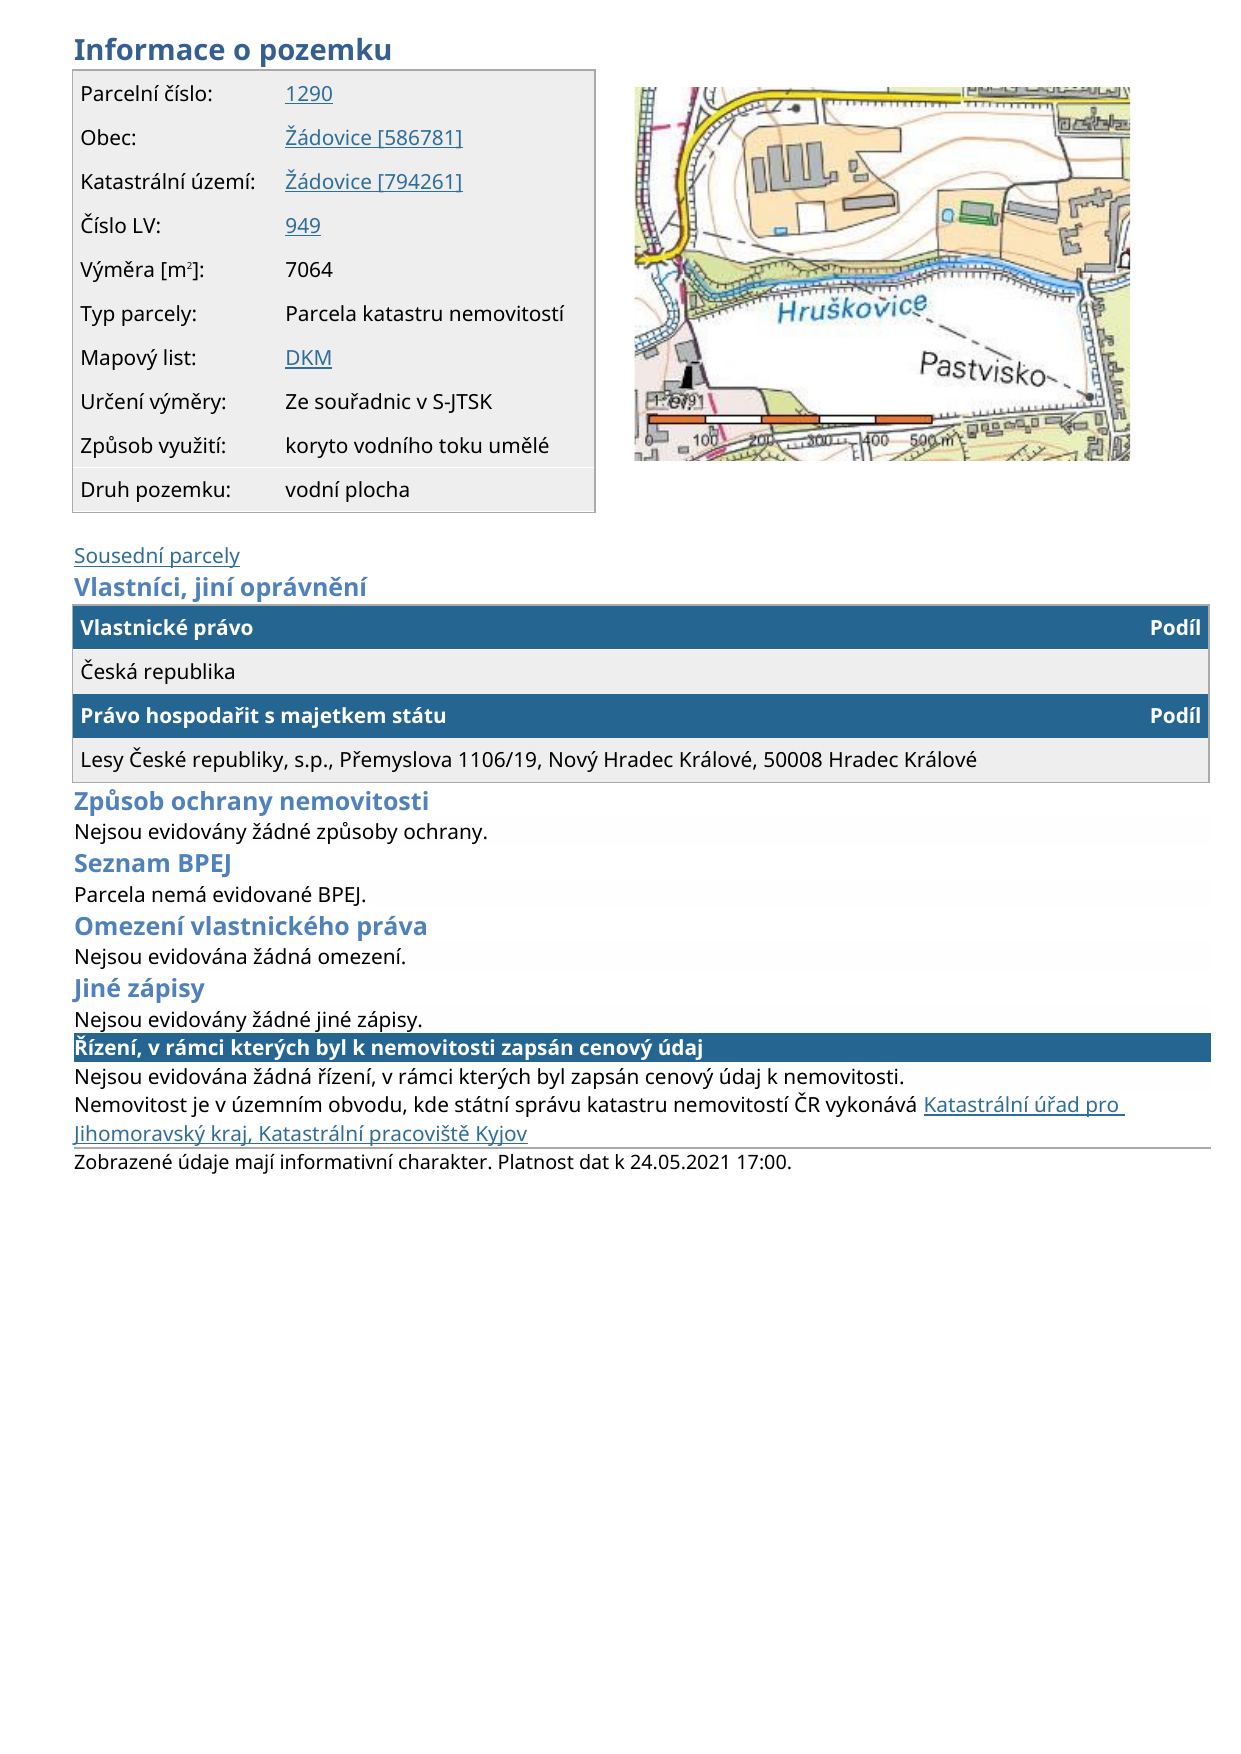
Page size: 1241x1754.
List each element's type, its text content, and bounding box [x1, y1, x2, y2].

subtitle Vlastníci, jiní oprávnění [74, 570, 1211, 604]
text Sousední parcely [74, 541, 1211, 570]
subtitle Způsob ochrany nemovitosti [74, 783, 1211, 817]
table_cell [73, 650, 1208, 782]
text Zobrazené údaje mají informativní charakter. Platnost dat k 24.05.2021 17:00. [74, 1149, 1211, 1176]
text Nejsou evidovány žádné jiné zápisy. [74, 1005, 1211, 1033]
text Nejsou evidována žádná omezení. [74, 942, 1211, 971]
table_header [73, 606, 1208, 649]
picture [633, 87, 1130, 459]
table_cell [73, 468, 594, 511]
subtitle Jiné zápisy [74, 971, 1211, 1005]
subtitle Omezení vlastnického práva [74, 908, 1211, 942]
subtitle Seznam BPEJ [74, 846, 1211, 880]
subtitle Informace o pozemku [74, 29, 1211, 69]
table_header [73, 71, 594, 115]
text Parcela nemá evidované BPEJ. [74, 880, 1211, 908]
subtitle Řízení, v rámci kterých byl k nemovitosti zapsán cenový údaj [74, 1033, 1211, 1062]
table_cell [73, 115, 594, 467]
text Nejsou evidovány žádné způsoby ochrany. [74, 817, 1211, 846]
text Nemovitost je v územním obvodu, kde státní správu katastru nemovitostí ČR vykonává Katastrální úřad pro Jihomoravský kraj, Katastrální pracoviště Kyjov [74, 1090, 1211, 1147]
text Nejsou evidována žádná řízení, v rámci kterých byl zapsán cenový údaj k nemovitosti. [74, 1062, 1211, 1090]
